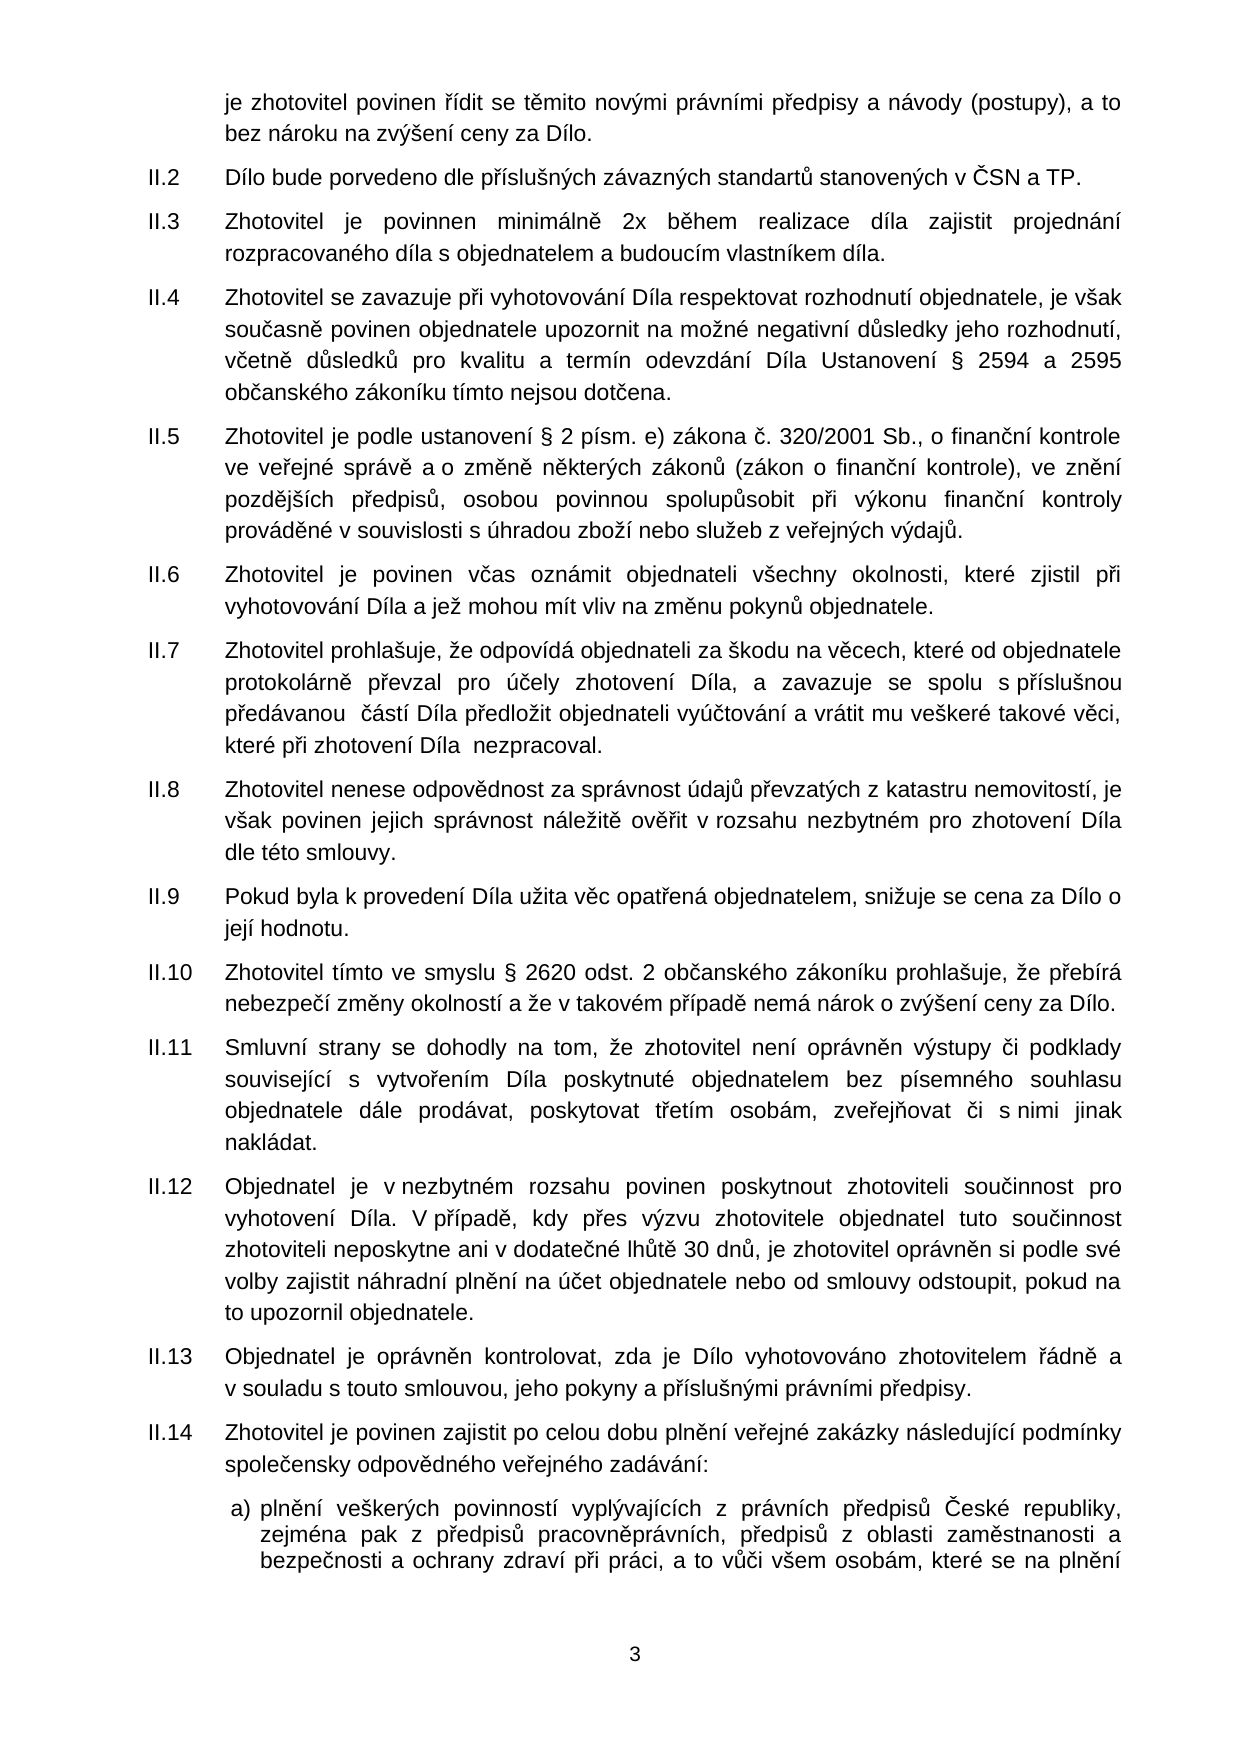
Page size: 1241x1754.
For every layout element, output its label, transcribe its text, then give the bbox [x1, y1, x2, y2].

list Zhotovitel prohlašuje, že odpovídá objednateli za škodu na věcech, které od objednatele protokolárně převzal pro účely zhotovení Díla, a zavazuje se spolu s příslušnou předávanou částí Díla předložit objednateli vyúčtování a vrátit mu veškeré takové věci, které při zhotovení Díla nezpracoval. [148, 637, 1122, 758]
list Smluvní strany se dohodly na tom, že zhotovitel není oprávněn výstupy či podklady související s vytvořením Díla poskytnuté objednatelem bez písemného souhlasu objednatele dále prodávat, poskytovat třetím osobám, zveřejňovat či s nimi jinak nakládat. [148, 1034, 1122, 1155]
list Objednatel je v nezbytném rozsahu povinen poskytnout zhotoviteli součinnost pro vyhotovení Díla. V případě, kdy přes výzvu zhotovitele objednatel tuto součinnost zhotoviteli neposkytne ani v dodatečné lhůtě 30 dnů, je zhotovitel oprávněn si podle své volby zajistit náhradní plnění na účet objednatele nebo od smlouvy odstoupit, pokud na to upozornil objednatele. [148, 1173, 1122, 1326]
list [230, 1494, 1122, 1574]
list Zhotovitel je povinen včas oznámit objednateli všechny okolnosti, které zjistil při vyhotovování Díla a jež mohou mít vliv na změnu pokynů objednatele. [148, 561, 1122, 619]
list Pokud byla k provedení Díla užita věc opatřená objednatelem, snižuje se cena za Dílo o její hodnotu. [148, 883, 1122, 941]
list Objednatel je oprávněn kontrolovat, zda je Dílo vyhotovováno zhotovitelem řádně a v souladu s touto smlouvou, jeho pokyny a příslušnými právními předpisy. [148, 1343, 1122, 1401]
list Dílo bude porvedeno dle příslušných závazných standartů stanovených v ČSN a TP. [148, 164, 1122, 191]
list Zhotovitel je povinen zajistit po celou dobu plnění veřejné zakázky následující podmínky společensky odpovědného veřejného zadávání: [148, 1419, 1122, 1477]
list Zhotovitel je povinnen minimálně 2x během realizace díla zajistit projednání rozpracovaného díla s objednatelem a budoucím vlastníkem díla. [148, 208, 1122, 266]
list Zhotovitel tímto ve smyslu § 2620 odst. 2 občanského zákoníku prohlašuje, že přebírá nebezpečí změny okolností a že v takovém případě nemá nárok o zvýšení ceny za Dílo. [148, 959, 1122, 1017]
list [148, 89, 1122, 147]
list Zhotovitel nenese odpovědnost za správnost údajů převzatých z katastru nemovitostí, je však povinen jejich správnost náležitě ověřit v rozsahu nezbytném pro zhotovení Díla dle této smlouvy. [148, 776, 1122, 865]
list Zhotovitel je podle ustanovení § 2 písm. e) zákona č. 320/2001 Sb., o finanční kontrole ve veřejné správě a o změně některých zákonů (zákon o finanční kontrole), ve znění pozdějších předpisů, osobou povinnou spolupůsobit při výkonu finanční kontroly prováděné v souvislosti s úhradou zboží nebo služeb z veřejných výdajů. [148, 423, 1122, 544]
list Zhotovitel se zavazuje při vyhotovování Díla respektovat rozhodnutí objednatele, je však současně povinen objednatele upozornit na možné negativní důsledky jeho rozhodnutí, včetně důsledků pro kvalitu a termín odevzdání Díla Ustanovení § 2594 a 2595 občanského zákoníku tímto nejsou dotčena. [148, 284, 1122, 405]
